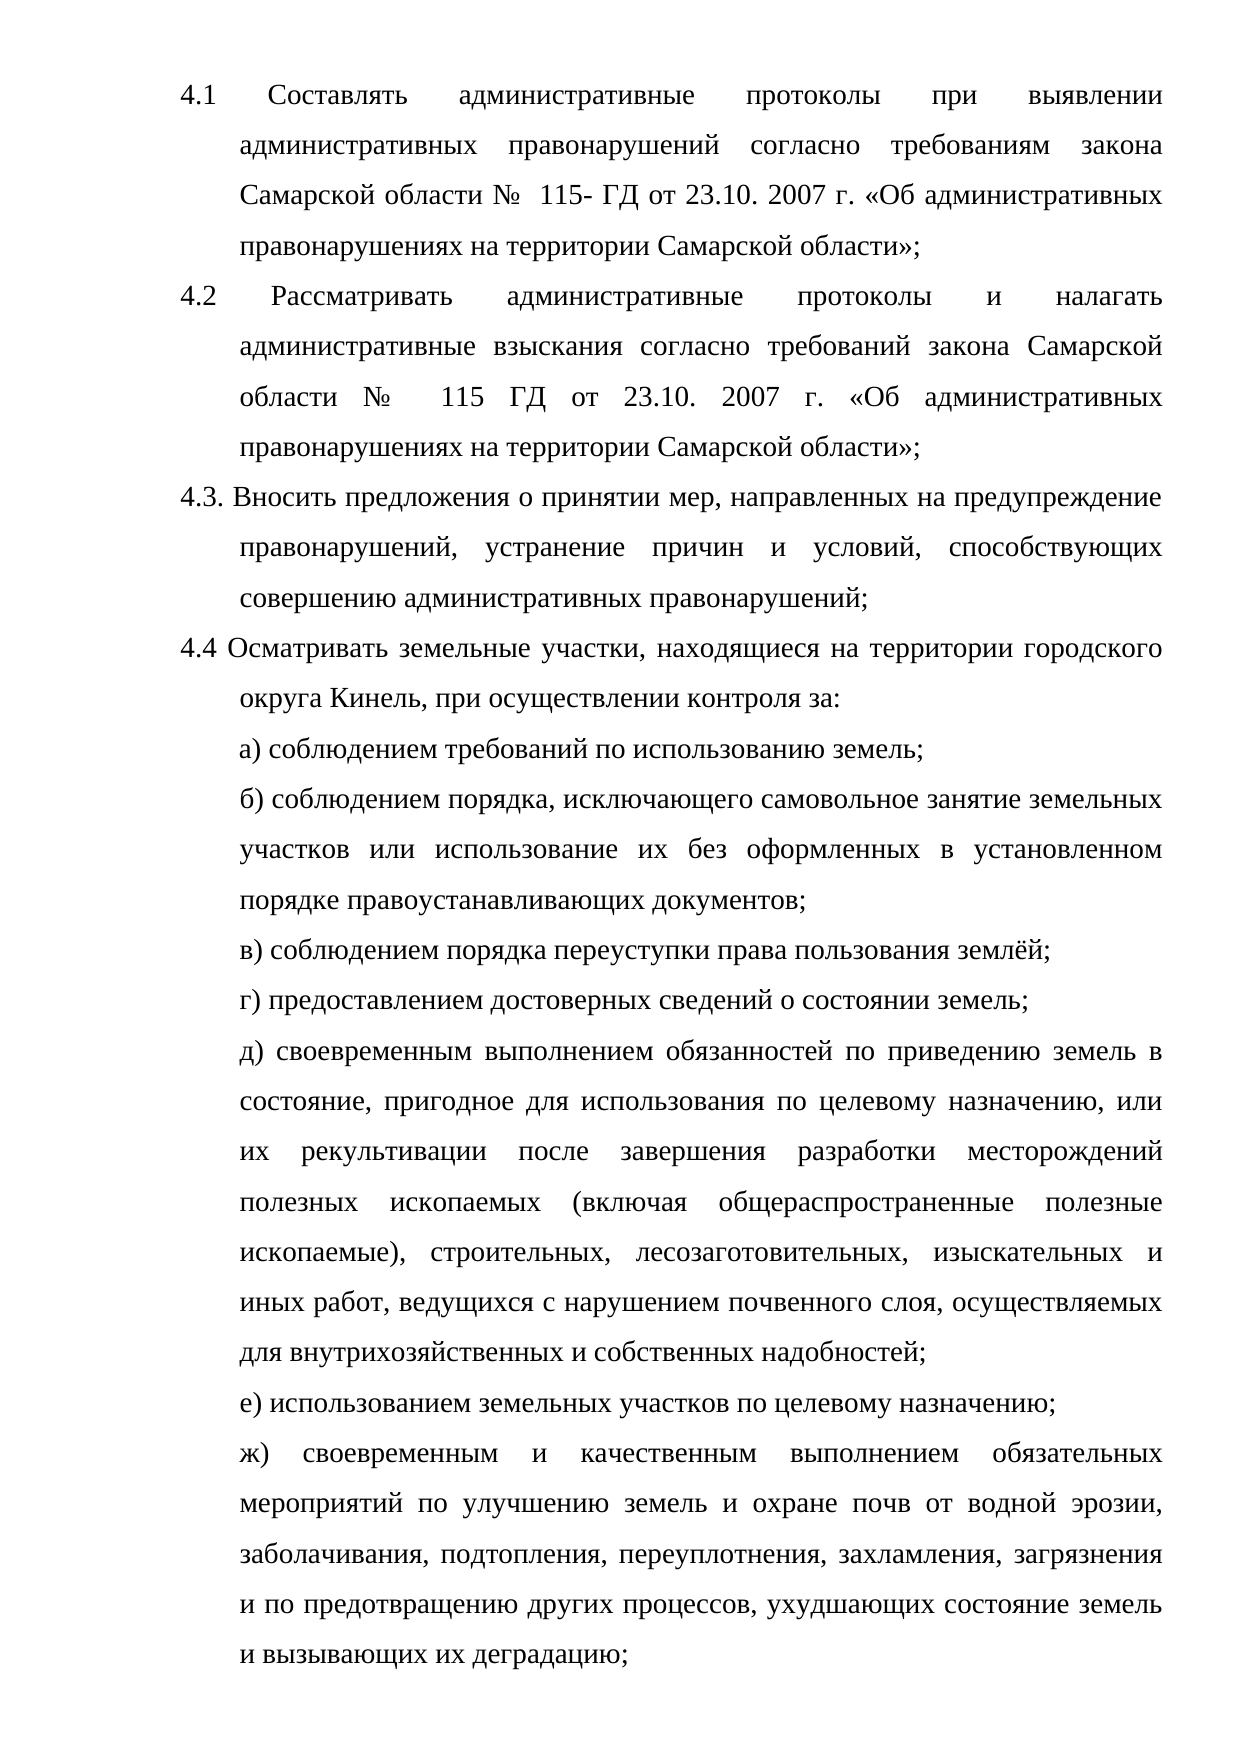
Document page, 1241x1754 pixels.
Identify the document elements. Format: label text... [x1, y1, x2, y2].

text 4.1 Составлять административные протоколы при выявлении административных правонарушений согласно требованиям закона Самарской области № 115- ГД от 23.10. 2007 г. «Об административных правонарушениях на территории Самарской области»; [180, 77, 1163, 261]
text б) соблюдением порядка, исключающего самовольное занятие земельных участков или использование их без оформленных в установленном порядке правоустанавливающих документов; [239, 781, 1163, 915]
text 4.3. Вносить предложения о принятии мер, направленных на предупреждение правонарушений, устранение причин и условий, способствующих совершению административных правонарушений; [180, 479, 1163, 613]
text ж) своевременным и качественным выполнением обязательных мероприятий по улучшению земель и охране почв от водной эрозии, заболачивания, подтопления, переуплотнения, захламления, загрязнения и по предотвращению других процессов, ухудшающих состояние земель и вызывающих их деградацию; [239, 1435, 1163, 1670]
text в) соблюдением порядка переуступки права пользования землёй; [239, 932, 1163, 966]
text г) предоставлением достоверных сведений о состоянии земель; [239, 982, 1163, 1016]
text е) использованием земельных участков по целевому назначению; [239, 1385, 1163, 1418]
text а) соблюдением требований по использованию земель; [180, 731, 1163, 764]
text 4.2 Рассматривать административные протоколы и налагать административные взыскания согласно требований закона Самарской области № 115 ГД от 23.10. 2007 г. «Об административных правонарушениях на территории Самарской области»; [180, 278, 1163, 462]
text 4.4 Осматривать земельные участки, находящиеся на территории городского округа Кинель, при осуществлении контроля за: [180, 630, 1163, 714]
text д) своевременным выполнением обязанностей по приведению земель в состояние, пригодное для использования по целевому назначению, или их рекультивации после завершения разработки месторождений полезных ископаемых (включая общераспространенные полезные ископаемые), строительных, лесозаготовительных, изыскательных и иных работ, ведущихся с нарушением почвенного слоя, осуществляемых для внутрихозяйственных и собственных надобностей; [239, 1033, 1163, 1368]
